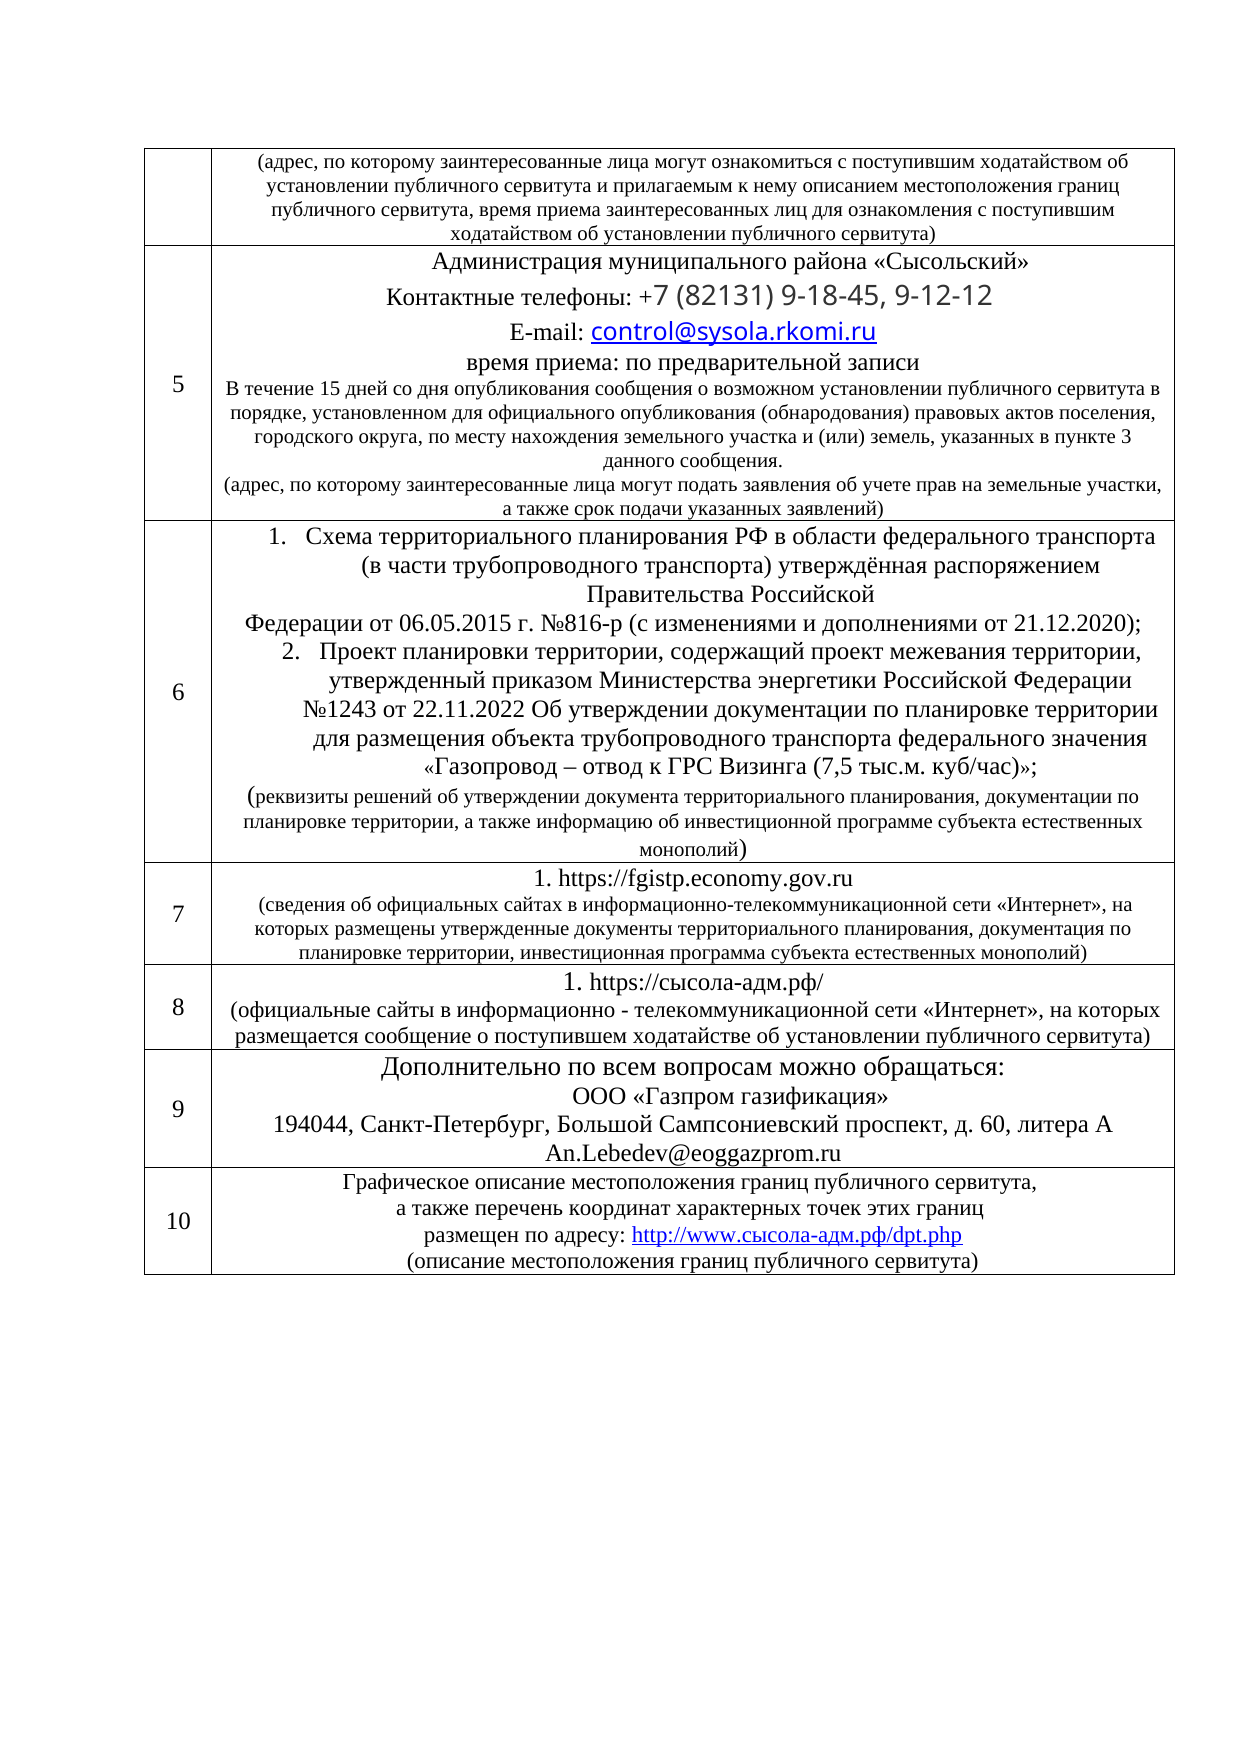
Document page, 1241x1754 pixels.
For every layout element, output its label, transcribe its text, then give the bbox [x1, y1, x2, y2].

table_cell 8 [145, 965, 211, 1048]
table_cell 9 [145, 1050, 211, 1167]
table_cell 7 [145, 863, 211, 964]
table_cell 10 [145, 1168, 211, 1273]
table_cell Администрация муниципального района «Сысольский» Контактные телефоны: +7 (82131) 9-18-45, 9-12-12 E-mail: control@sysola.rkomi.ru время приема: по предварительной записи В течение 15 дней со дня опубликования сообщения о возможном установлении публичного сервитута в порядке, установленном для официального опубликования (обнародования) правовых актов поселения, городского округа, по месту нахождения земельного участка и (или) земель, указанных в пункте 3 данного сообщения. (адрес, по которому заинтересованные лица могут подать заявления об учете прав на земельные участки, а также срок подачи указанных заявлений) [212, 246, 1174, 520]
table_cell Графическое описание местоположения границ публичного сервитута, а также перечень координат характерных точек этих границ размещен по адресу: http://www.сысола-адм.рф/dpt.php (описание местоположения границ публичного сервитута) [212, 1168, 1174, 1273]
table_cell 5 [145, 246, 211, 520]
table_cell 4 [145, 149, 211, 245]
table_cell 1. https://fgistp.economy.gov.ru (сведения об официальных сайтах в информационно-телекоммуникационной сети «Интернет», на которых размещены утвержденные документы территориального планирования, документация по планировке территории, инвестиционная программа субъекта естественных монополий) [212, 863, 1174, 964]
table_cell Схема территориального планирования РФ в области федерального транспорта (в части трубопроводного транспорта) утверждённая распоряжением Правительства Российской Федерации от 06.05.2015 г. №816-р (с изменениями и дополнениями от 21.12.2020); Проект планировки территории, содержащий проект межевания территории, утвержденный приказом Министерства энергетики Российской Федерации №1243 от 22.11.2022 Об утверждении документации по планировке территории для размещения объекта трубопроводного транспорта федерального значения «Газопровод – отвод к ГРС Визинга (7,5 тыс.м. куб/час)»; (реквизиты решений об утверждении документа территориального планирования, документации по планировке территории, а также информацию об инвестиционной программе субъекта естественных монополий) [212, 521, 1174, 862]
table_cell 6 [145, 521, 211, 862]
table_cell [212, 149, 1174, 245]
table_cell 1. https://сысола-адм.рф/ (официальные сайты в информационно - телекоммуникационной сети «Интернет», на которых размещается сообщение о поступившем ходатайстве об установлении публичного сервитута) [212, 965, 1174, 1048]
table_cell Дополнительно по всем вопросам можно обращаться: ООО «Газпром газификация» 194044, Санкт-Петербург, Большой Сампсониевский проспект, д. 60, литера А An.Lebedev@eoggazprom.ru [212, 1050, 1174, 1167]
